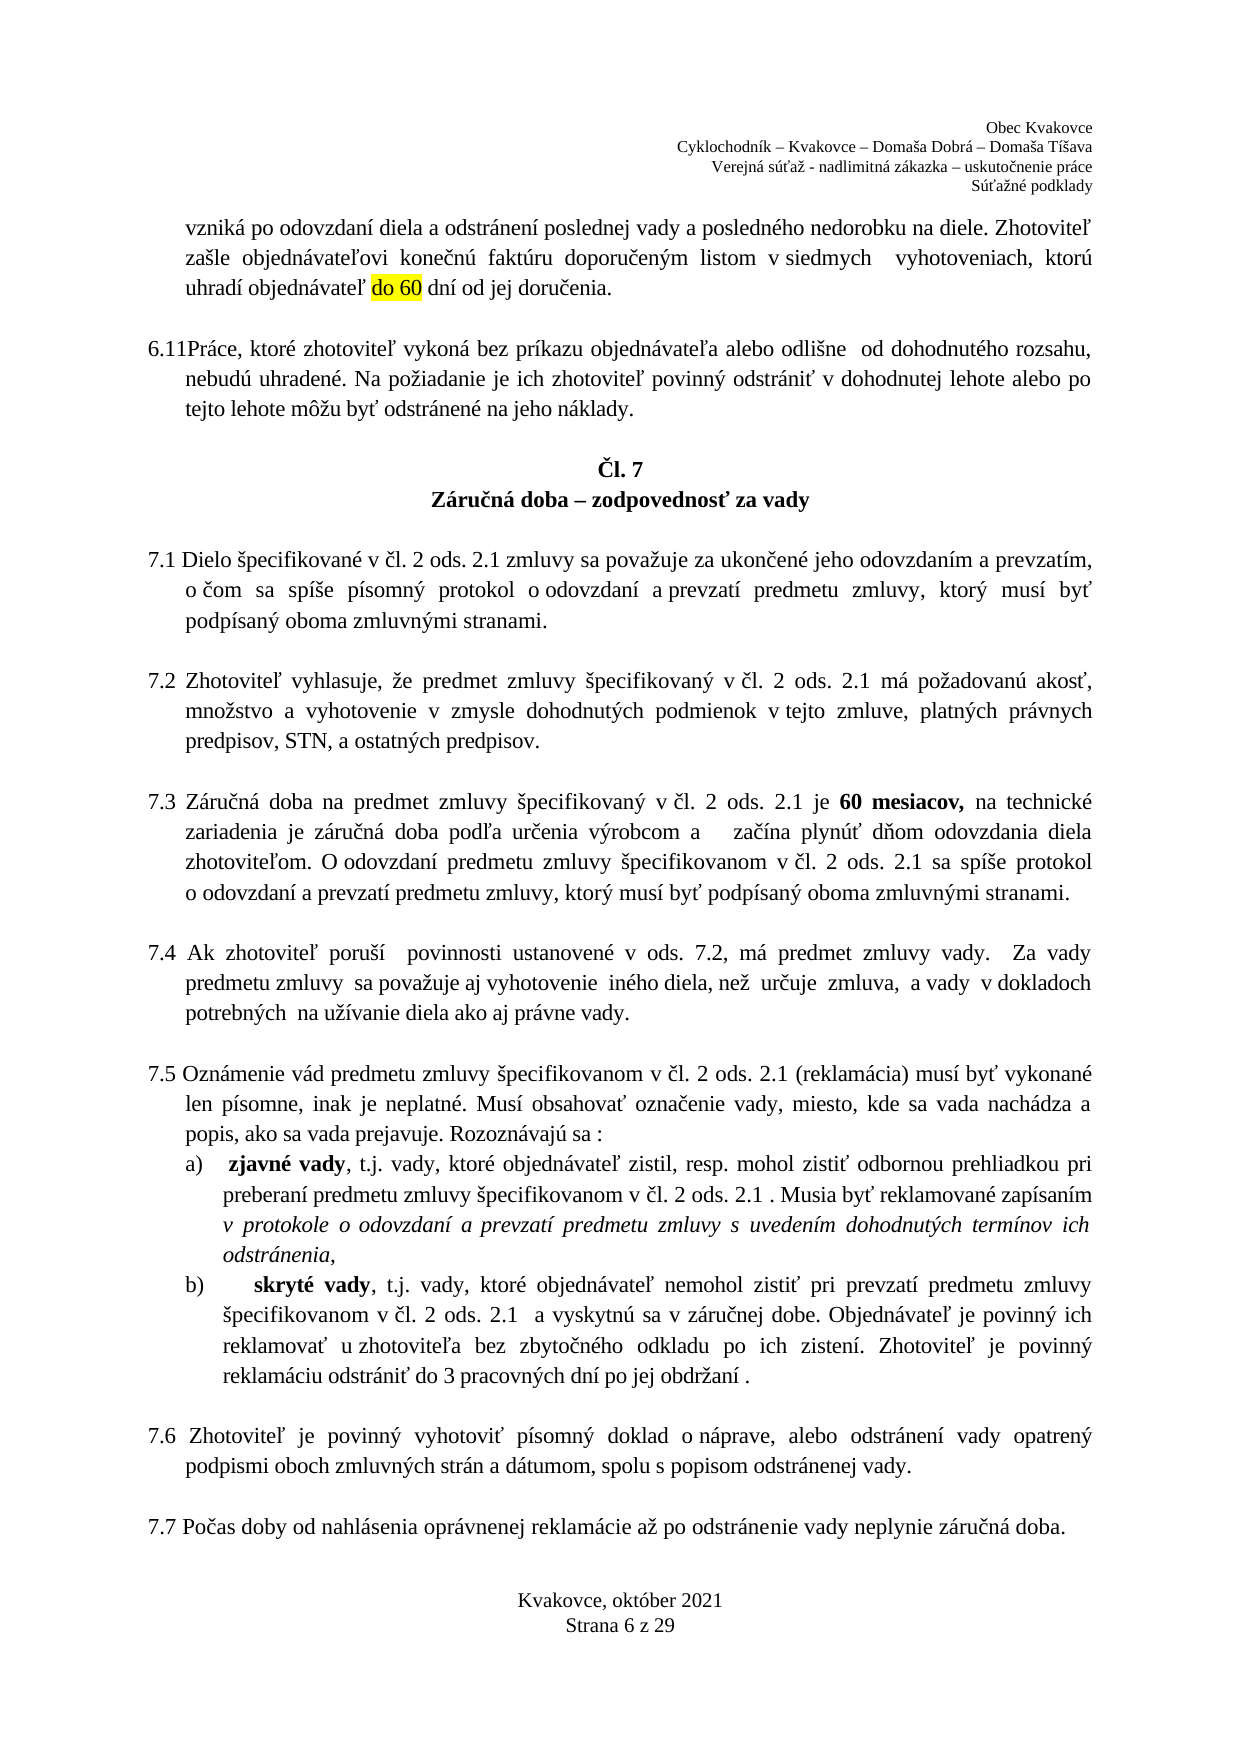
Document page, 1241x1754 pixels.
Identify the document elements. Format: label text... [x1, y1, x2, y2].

list skryté vady, t.j. vady, ktoré objednávateľ nemohol zistiť pri prevzatí predmetu zmluvy špecifikovanom v čl. 2 ods. 2.1 a vyskytnú sa v záručnej dobe. Objednávateľ je povinný ich reklamovať u zhotoviteľa bez zbytočného odkladu po ich zistení. Zhotoviteľ je povinný reklamáciu odstrániť do 3 pracovných dní po jej obdržaní . [185, 1271, 1092, 1388]
list 7.6 Zhotoviteľ je povinný vyhotoviť písomný doklad o náprave, alebo odstránení vady opatrený podpismi oboch zmluvných strán a dátumom, spolu s popisom odstránenej vady. [148, 1422, 1092, 1479]
list 7.5 Oznámenie vád predmetu zmluvy špecifikovanom v čl. 2 ods. 2.1 (reklamácia) musí byť vykonané len písomne, inak je neplatné. Musí obsahovať označenie vady, miesto, kde sa vada nachádza a popis, ako sa vada prejavuje. Rozoznávajú sa : [148, 1060, 1092, 1147]
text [148, 214, 1092, 301]
list 7.3 Záručná doba na predmet zmluvy špecifikovaný v čl. 2 ods. 2.1 je 60 mesiacov, na technické zariadenia je záručná doba podľa určenia výrobcom a začína plynúť dňom odovzdania diela zhotoviteľom. O odovzdaní predmetu zmluvy špecifikovanom v čl. 2 ods. 2.1 sa spíše protokol o odovzdaní a prevzatí predmetu zmluvy, ktorý musí byť podpísaný oboma zmluvnými stranami. [148, 788, 1092, 905]
list 7.7 Počas doby od nahlásenia oprávnenej reklamácie až po odstránenie vady neplynie záručná doba. [148, 1513, 1092, 1539]
list 7.4 Ak zhotoviteľ poruší povinnosti ustanovené v ods. 7.2, má predmet zmluvy vady. Za vady predmetu zmluvy sa považuje aj vyhotovenie iného diela, než určuje zmluva, a vady v dokladoch potrebných na užívanie diela ako aj právne vady. [148, 939, 1092, 1026]
text Záručná doba – zodpovednosť za vady [148, 486, 1092, 512]
list 7.2 Zhotoviteľ vyhlasuje, že predmet zmluvy špecifikovaný v čl. 2 ods. 2.1 má požadovanú akosť, množstvo a vyhotovenie v zmysle dohodnutých podmienok v tejto zmluve, platných právnych predpisov, STN, a ostatných predpisov. [148, 667, 1092, 754]
text 6.11Práce, ktoré zhotoviteľ vykoná bez príkazu objednávateľa alebo odlišne od dohodnutého rozsahu, nebudú uhradené. Na požiadanie je ich zhotoviteľ povinný odstrániť v dohodnutej lehote alebo po tejto lehote môžu byť odstránené na jeho náklady. [148, 335, 1092, 422]
text Čl. 7 [148, 456, 1092, 482]
list 7.1 Dielo špecifikované v čl. 2 ods. 2.1 zmluvy sa považuje za ukončené jeho odovzdaním a prevzatím, o čom sa spíše písomný protokol o odovzdaní a prevzatí predmetu zmluvy, ktorý musí byť podpísaný oboma zmluvnými stranami. [148, 546, 1092, 633]
list zjavné vady, t.j. vady, ktoré objednávateľ zistil, resp. mohol zistiť odbornou prehliadkou pri preberaní predmetu zmluvy špecifikovanom v čl. 2 ods. 2.1 . Musia byť reklamované zapísaním v protokole o odovzdaní a prevzatí predmetu zmluvy s uvedením dohodnutých termínov ich odstránenia, [185, 1150, 1092, 1267]
